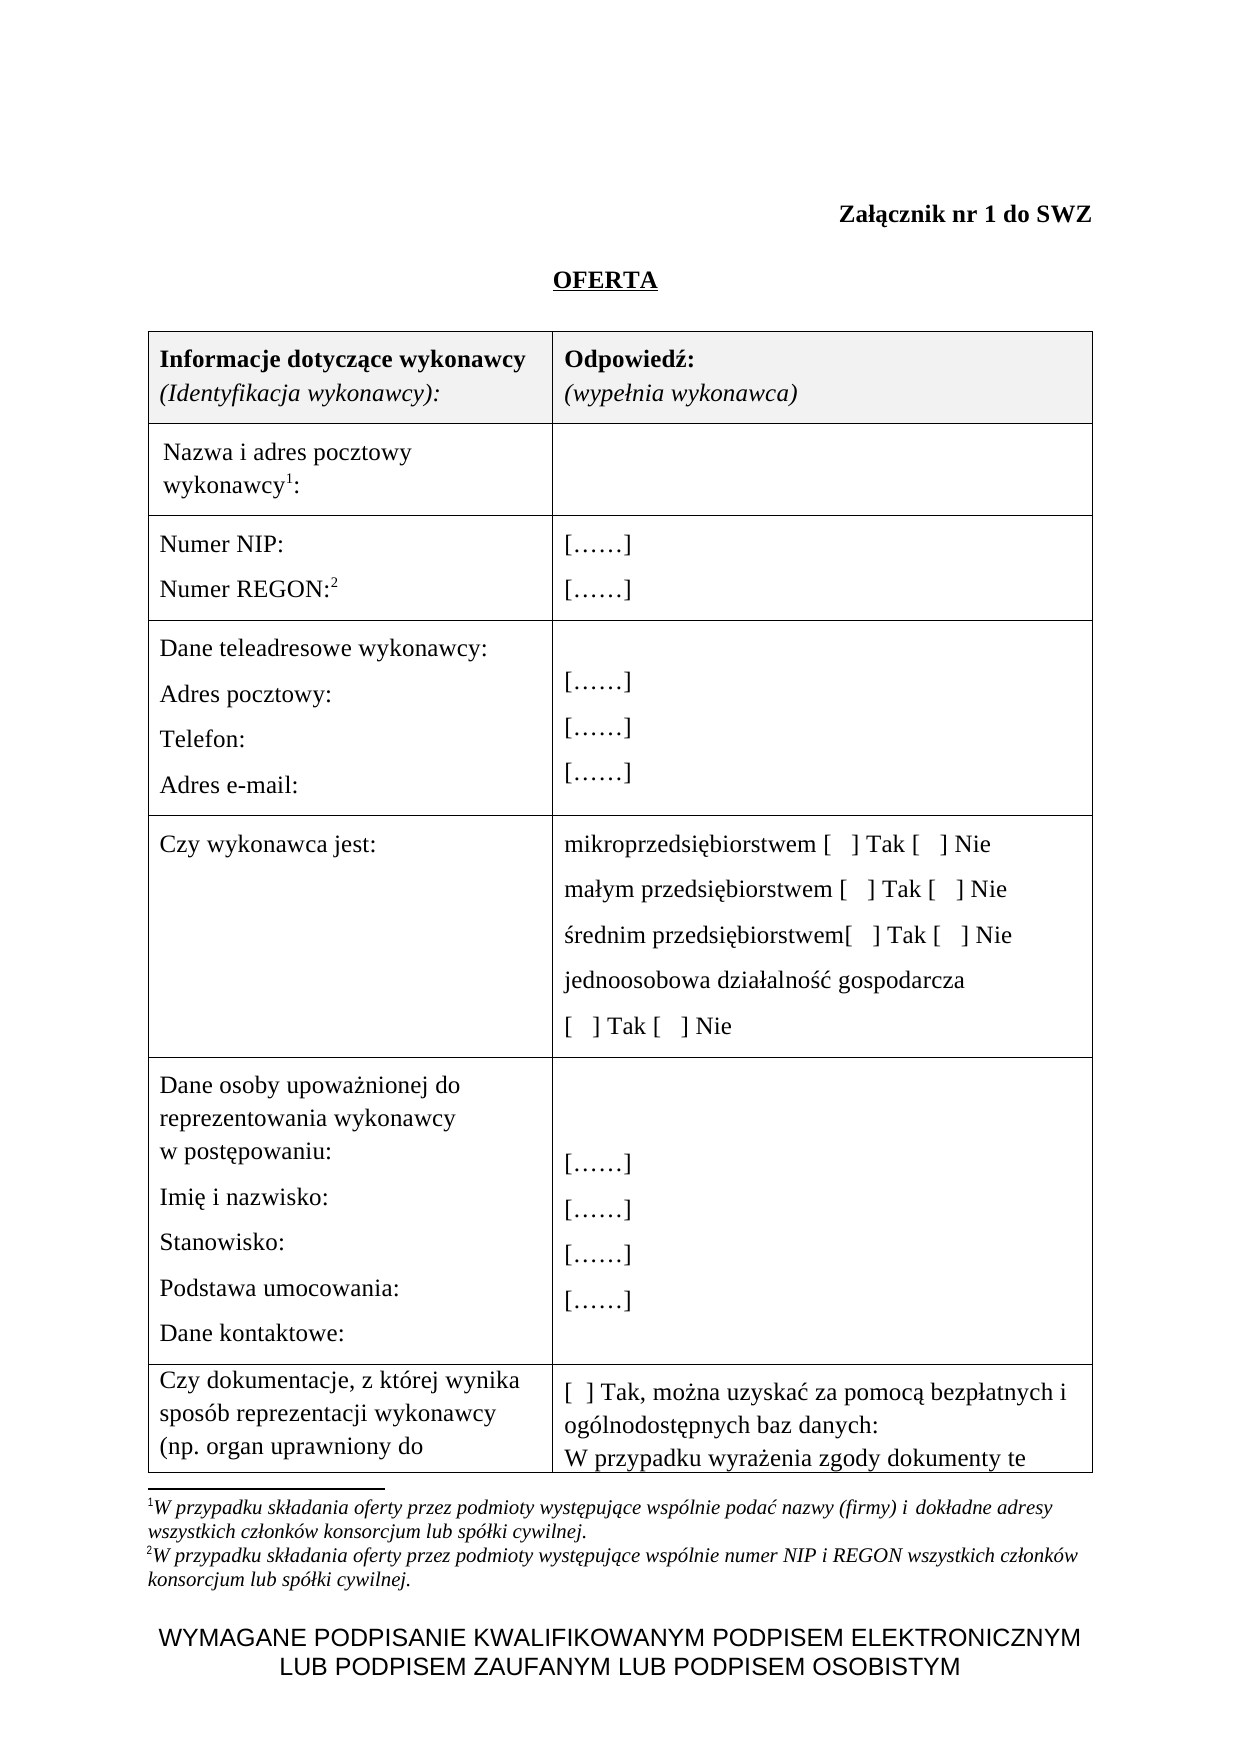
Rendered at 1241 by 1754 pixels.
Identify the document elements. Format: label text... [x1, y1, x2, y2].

table_header Odpowiedź: (wypełnia wykonawca) [553, 332, 1092, 423]
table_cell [553, 1365, 1092, 1472]
table_cell mikroprzedsiębiorstwem [ ] Tak [ ] Nie małym przedsiębiorstwem [ ] Tak [ ] Nie średnim przedsiębiorstwem[ ] Tak [ ] Nie jednoosobowa działalność gospodarcza [ ] Tak [ ] Nie [553, 816, 1092, 1057]
text Załącznik nr 1 do SWZ [118, 199, 1093, 228]
table_cell Numer NIP: Numer REGON: [149, 516, 552, 620]
table_cell [……] [……] [……] [……] [553, 1058, 1092, 1364]
table_cell Dane teleadresowe wykonawcy: Adres pocztowy: Telefon: Adres e-mail: [149, 621, 552, 815]
table_cell [……] [……] [……] [553, 621, 1092, 815]
table_cell Dane osoby upoważnionej do reprezentowania wykonawcy w postępowaniu: Imię i nazwisko: Stanowisko: Podstawa umocowania: Dane kontaktowe: [149, 1058, 552, 1364]
table_cell Nazwa i adres pocztowy wykonawcy: [149, 424, 552, 515]
subtitle OFERTA [118, 265, 1093, 294]
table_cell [149, 1365, 552, 1472]
table_cell [……] [……] [553, 516, 1092, 620]
table_cell [553, 424, 1092, 515]
table_cell Czy wykonawca jest: [149, 816, 552, 1057]
table_header Informacje dotyczące wykonawcy (Identyfikacja wykonawcy): [149, 332, 552, 423]
